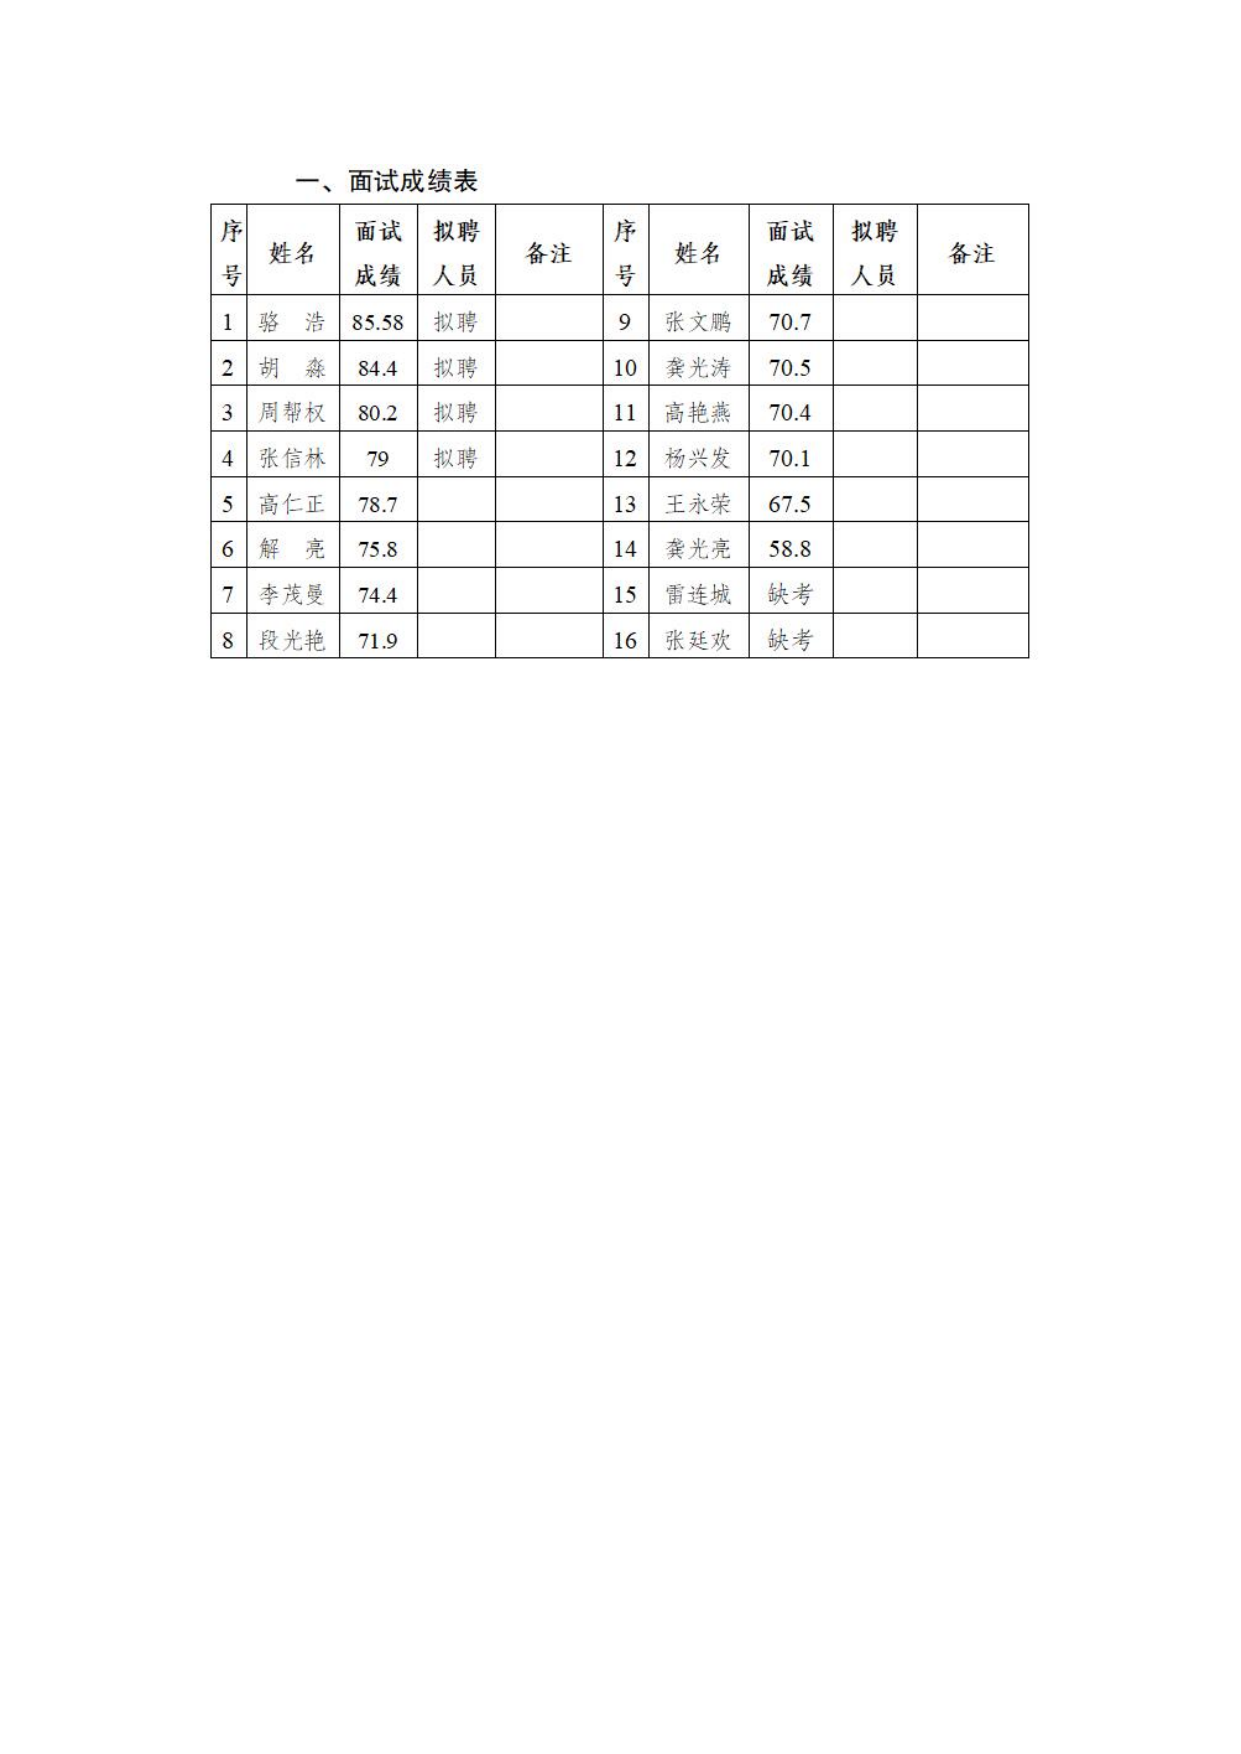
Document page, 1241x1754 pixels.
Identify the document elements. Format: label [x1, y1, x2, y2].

picture [187, 164, 1053, 661]
